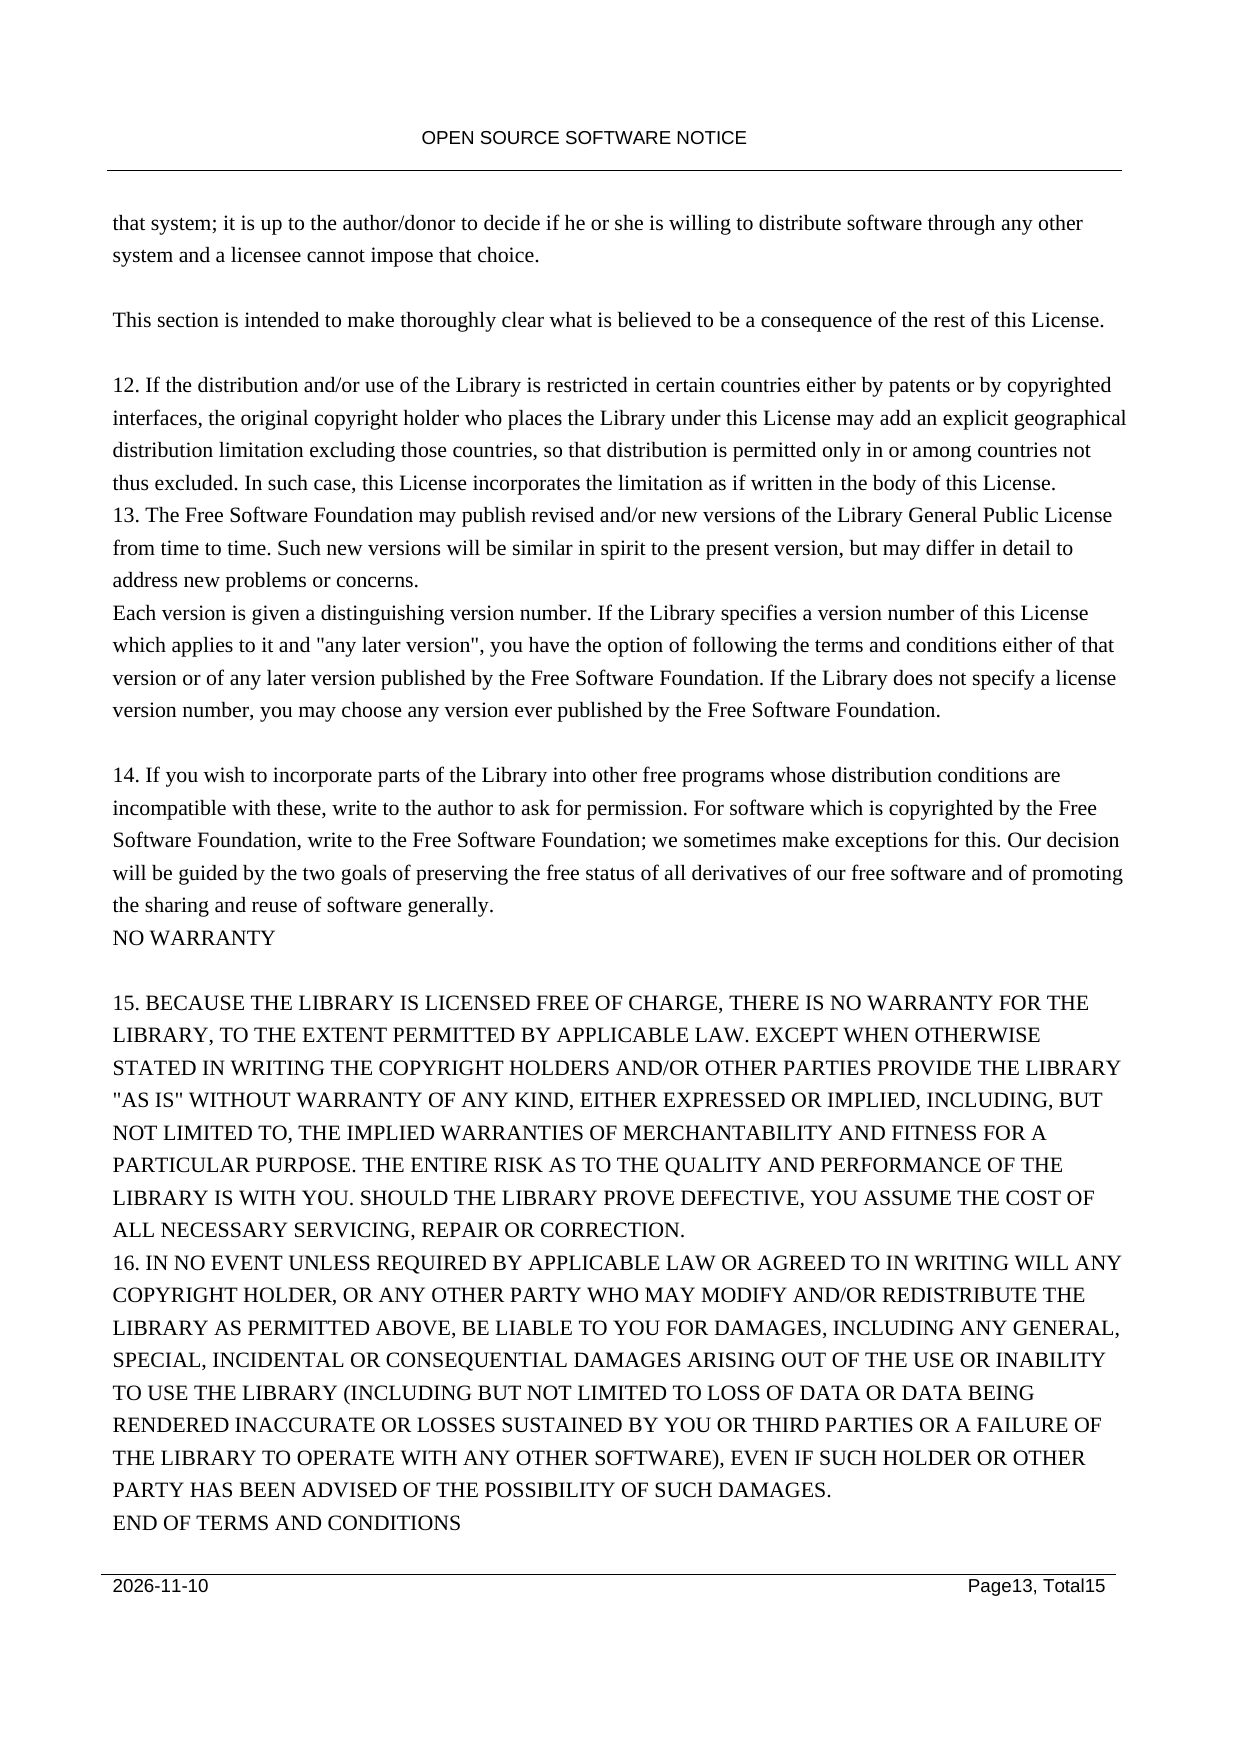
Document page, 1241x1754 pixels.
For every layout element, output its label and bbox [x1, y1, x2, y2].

text [112, 206, 1128, 1539]
